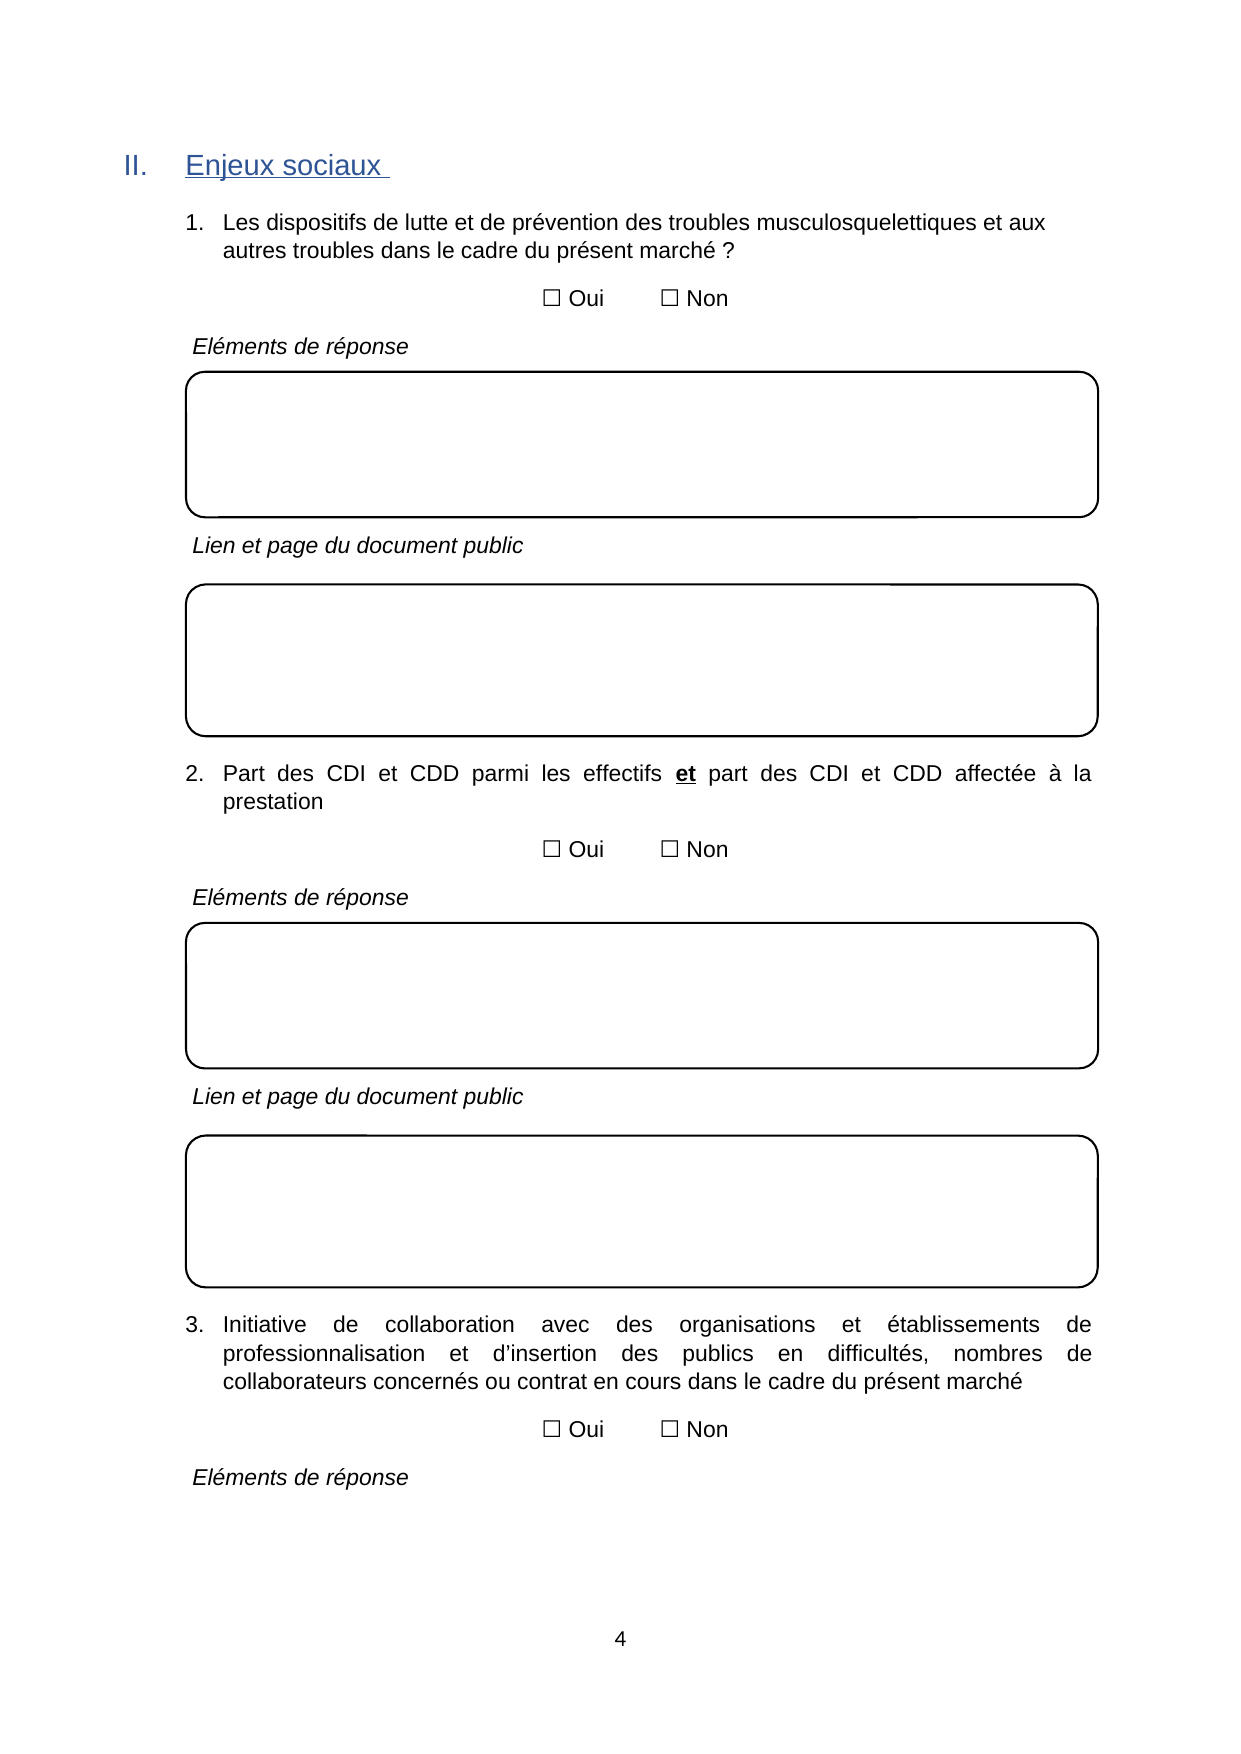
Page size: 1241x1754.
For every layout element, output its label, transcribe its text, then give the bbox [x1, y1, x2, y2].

text Eléments de réponse [192, 1464, 1093, 1490]
text Oui Non [177, 282, 1093, 313]
text Lien et page du document public [192, 514, 1093, 558]
text Oui Non [177, 833, 1093, 865]
text Lien et page du document public [192, 1065, 1093, 1110]
list Initiative de collaboration avec des organisations et établissements de professionnalisation et d’insertion des publics en difficultés, nombres de collaborateurs concernés ou contrat en cours dans le cadre du présent marché [185, 1274, 1093, 1394]
text Eléments de réponse [192, 333, 1093, 359]
list Les dispositifs de lutte et de prévention des troubles musculosquelettiques et aux autres troubles dans le cadre du présent marché ? [185, 209, 1093, 263]
subtitle Enjeux sociaux [148, 148, 1093, 181]
text Eléments de réponse [192, 884, 1093, 910]
list Part des CDI et CDD parmi les effectifs et part des CDI et CDD affectée à la prestation [185, 723, 1093, 815]
text Oui Non [177, 1413, 1093, 1444]
